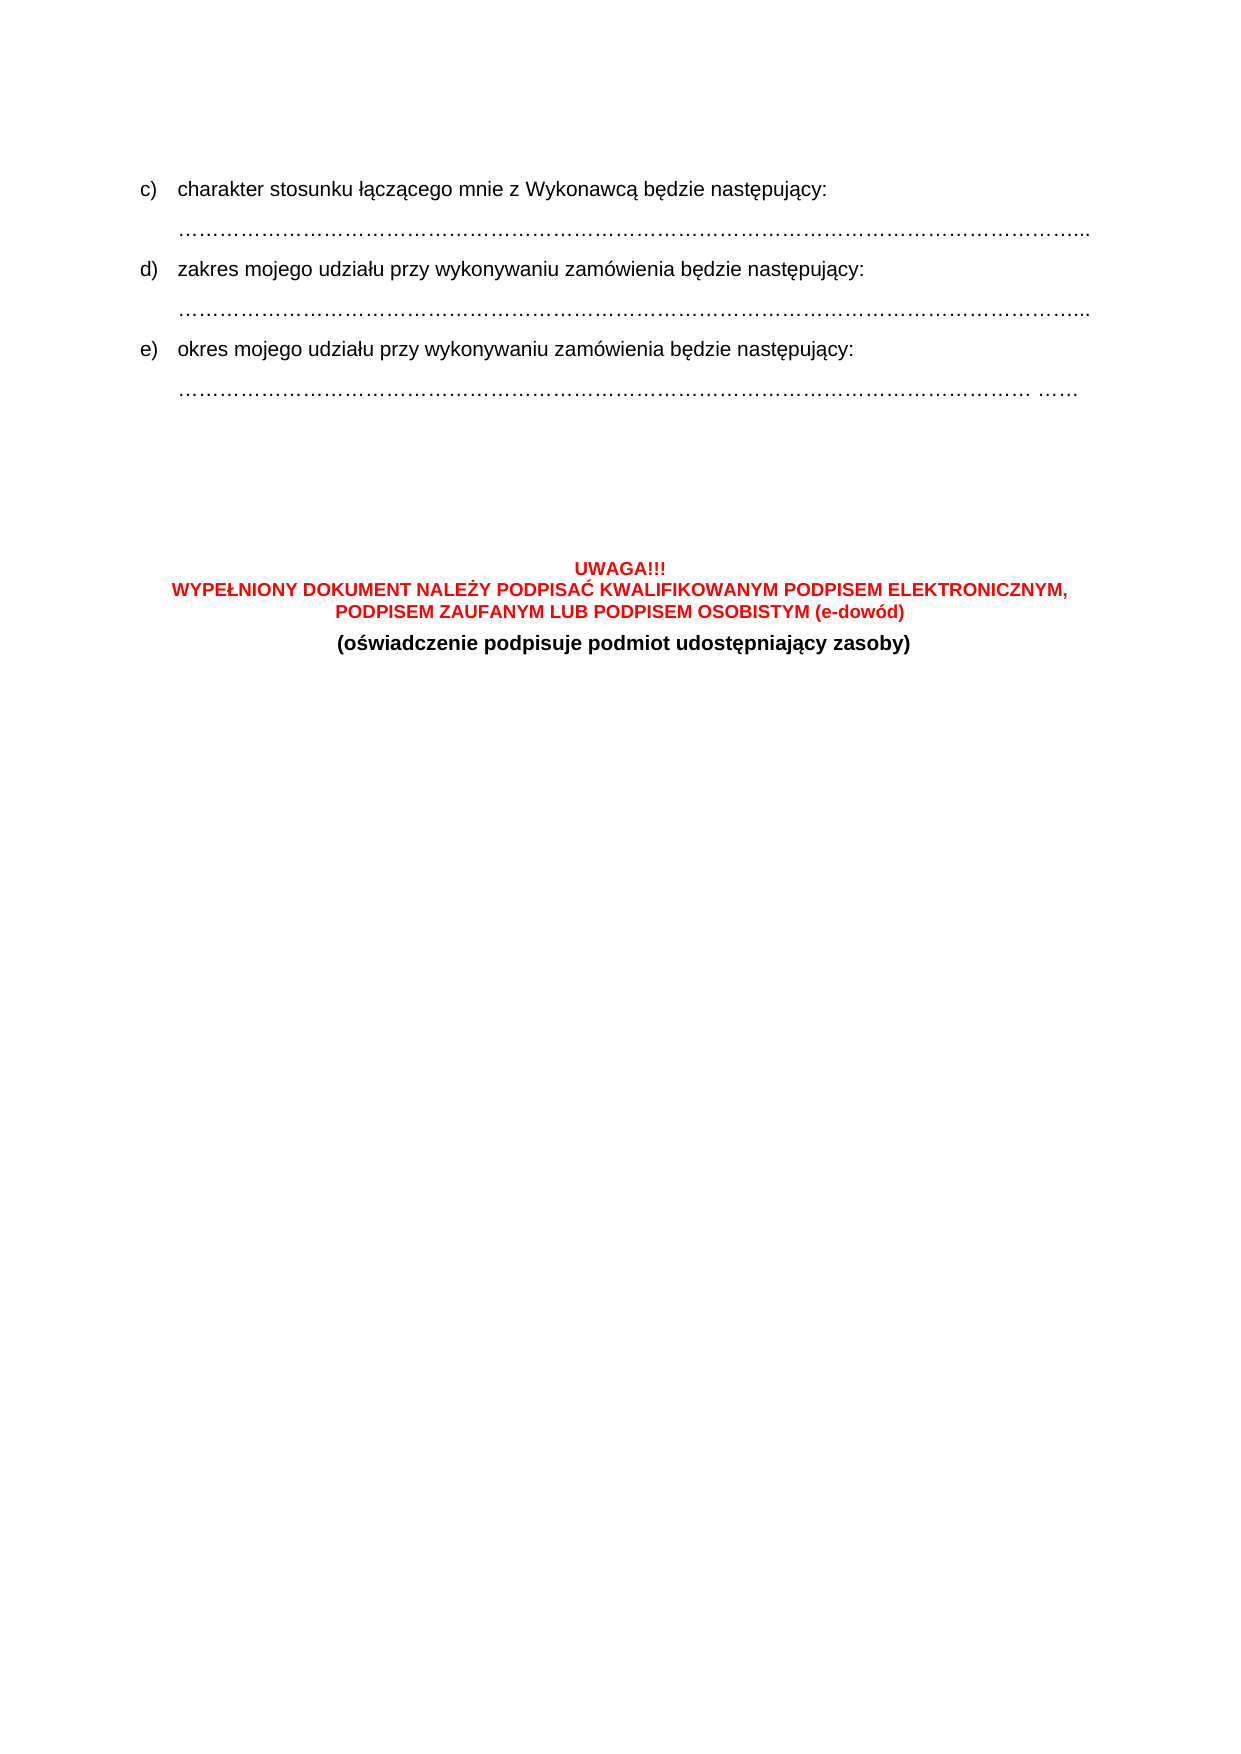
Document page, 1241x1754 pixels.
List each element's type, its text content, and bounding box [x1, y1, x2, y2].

text …………………………………………………………………………………………………………… …… [177, 377, 1093, 401]
text WYPEŁNIONY DOKUMENT NALEŻY PODPISAĆ KWALIFIKOWANYM PODPISEM ELEKTRONICZNYM, PODPISEM ZAUFANYM LUB PODPISEM OSOBISTYM (e-dowód) [148, 579, 1093, 622]
text c) charakter stosunku łączącego mnie z Wykonawcą będzie następujący: [140, 177, 1093, 201]
text …………………………………………………………………………………………………………………... [177, 297, 1093, 321]
text (oświadczenie podpisuje podmiot udostępniający zasoby) [155, 630, 1093, 654]
text …………………………………………………………………………………………………………………... [177, 217, 1093, 241]
text d) zakres mojego udziału przy wykonywaniu zamówienia będzie następujący: [140, 257, 1093, 281]
text UWAGA!!! [148, 557, 1093, 579]
text e) okres mojego udziału przy wykonywaniu zamówienia będzie następujący: [140, 337, 1093, 361]
